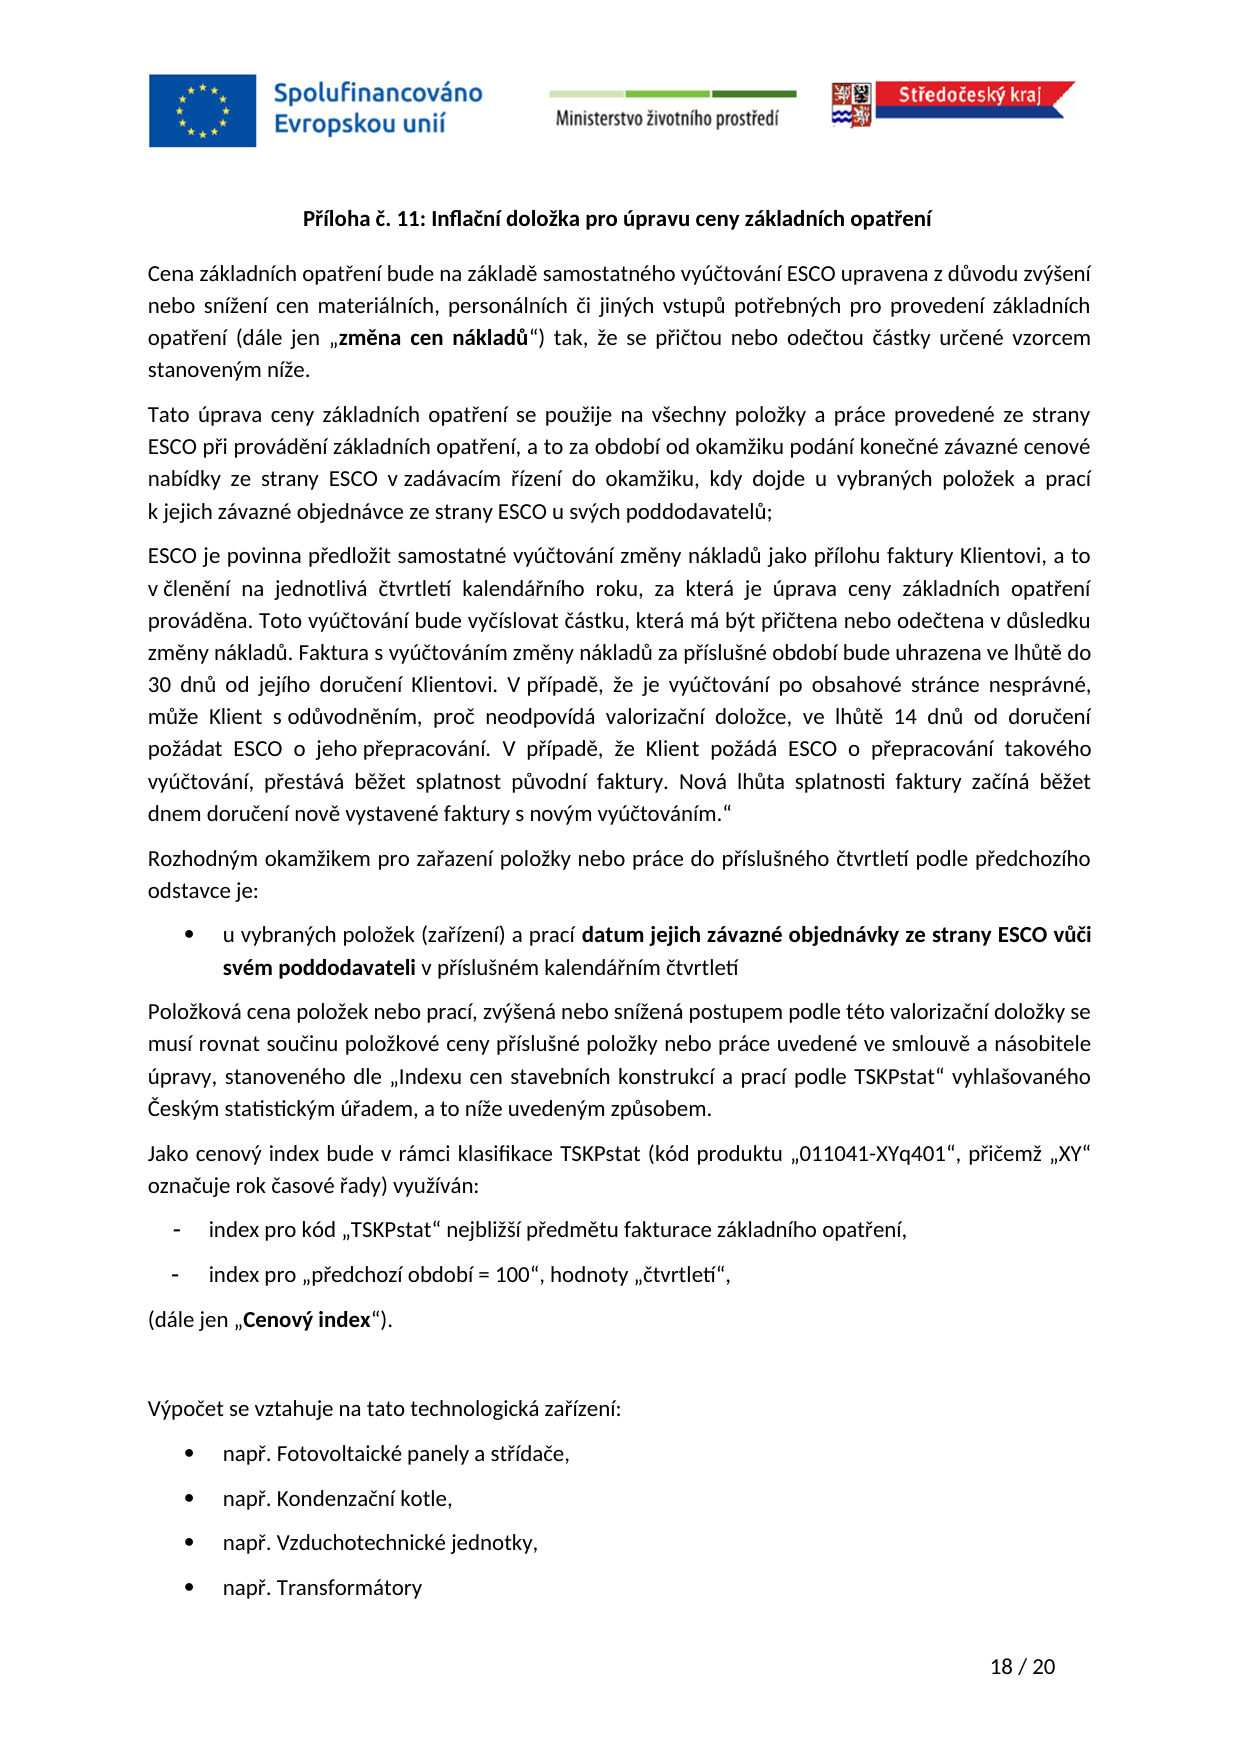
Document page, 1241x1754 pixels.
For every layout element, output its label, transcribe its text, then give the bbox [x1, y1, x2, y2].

text Jako cenový index bude v rámci klasifikace TSKPstat (kód produktu „011041-XYq401“, přičemž „XY“ označuje rok časové řady) využíván: [148, 1139, 1093, 1199]
picture [147, 73, 1092, 148]
text Tato úprava ceny základních opatření se použije na všechny položky a práce provedené ze strany ESCO při provádění základních opatření, a to za období od okamžiku podání konečné závazné cenové nabídky ze strany ESCO v zadávacím řízení do okamžiku, kdy dojde u vybraných položek a prací k jejich závazné objednávce ze strany ESCO u svých poddodavatelů; [148, 400, 1093, 525]
list u vybraných položek (zařízení) a prací datum jejich závazné objednávky ze strany ESCO vůči svém poddodavateli v příslušném kalendářním čtvrtletí [185, 921, 1093, 981]
list např. Vzduchotechnické jednotky, [185, 1528, 1093, 1556]
text (dále jen „Cenový index“). [148, 1305, 1093, 1333]
text Položková cena položek nebo prací, zvýšená nebo snížená postupem podle této valorizační doložky se musí rovnat součinu položkové ceny příslušné položky nebo práce uvedené ve smlouvě a násobitele úpravy, stanoveného dle „Indexu cen stavebních konstrukcí a prací podle TSKPstat“ vyhlašovaného Českým statistickým úřadem, a to níže uvedeným způsobem. [148, 997, 1093, 1122]
text Cena základních opatření bude na základě samostatného vyúčtování ESCO upravena z důvodu zvýšení nebo snížení cen materiálních, personálních či jiných vstupů potřebných pro provedení základních opatření (dále jen „změna cen nákladů“) tak, že se přičtou nebo odečtou částky určené vzorcem stanoveným níže. [148, 259, 1093, 383]
list např. Transformátory [185, 1573, 1093, 1601]
text Výpočet se vztahuje na tato technologická zařízení: [148, 1394, 1093, 1422]
list např. Kondenzační kotle, [185, 1484, 1093, 1512]
text ESCO je povinna předložit samostatné vyúčtování změny nákladů jako přílohu faktury Klientovi, a to v členění na jednotlivá čtvrtletí kalendářního roku, za která je úprava ceny základních opatření prováděna. Toto vyúčtování bude vyčíslovat částku, která má být přičtena nebo odečtena v důsledku změny nákladů. Faktura s vyúčtováním změny nákladů za příslušné období bude uhrazena ve lhůtě do 30 dnů od jejího doručení Klientovi. V případě, že je vyúčtování po obsahové stránce nesprávné, může Klient s odůvodněním, proč neodpovídá valorizační doložce, ve lhůtě 14 dnů od doručení požádat ESCO o jeho přepracování. V případě, že Klient požádá ESCO o přepracování takového vyúčtování, přestává běžet splatnost původní faktury. Nová lhůta splatnosti faktury začíná běžet dnem doručení nově vystavené faktury s novým vyúčtováním.“ [148, 541, 1093, 827]
text Rozhodným okamžikem pro zařazení položky nebo práce do příslušného čtvrtletí podle předchozího odstavce je: [148, 844, 1093, 904]
list např. Fotovoltaické panely a střídače, [185, 1439, 1093, 1467]
list index pro „předchozí období = 100“, hodnoty „čtvrtletí“, [171, 1260, 1093, 1288]
list index pro kód „TSKPstat“ nejbližší předmětu fakturace základního opatření, [171, 1216, 1093, 1243]
text Příloha č. 11: Inflační doložka pro úpravu ceny základních opatření [148, 204, 1093, 232]
